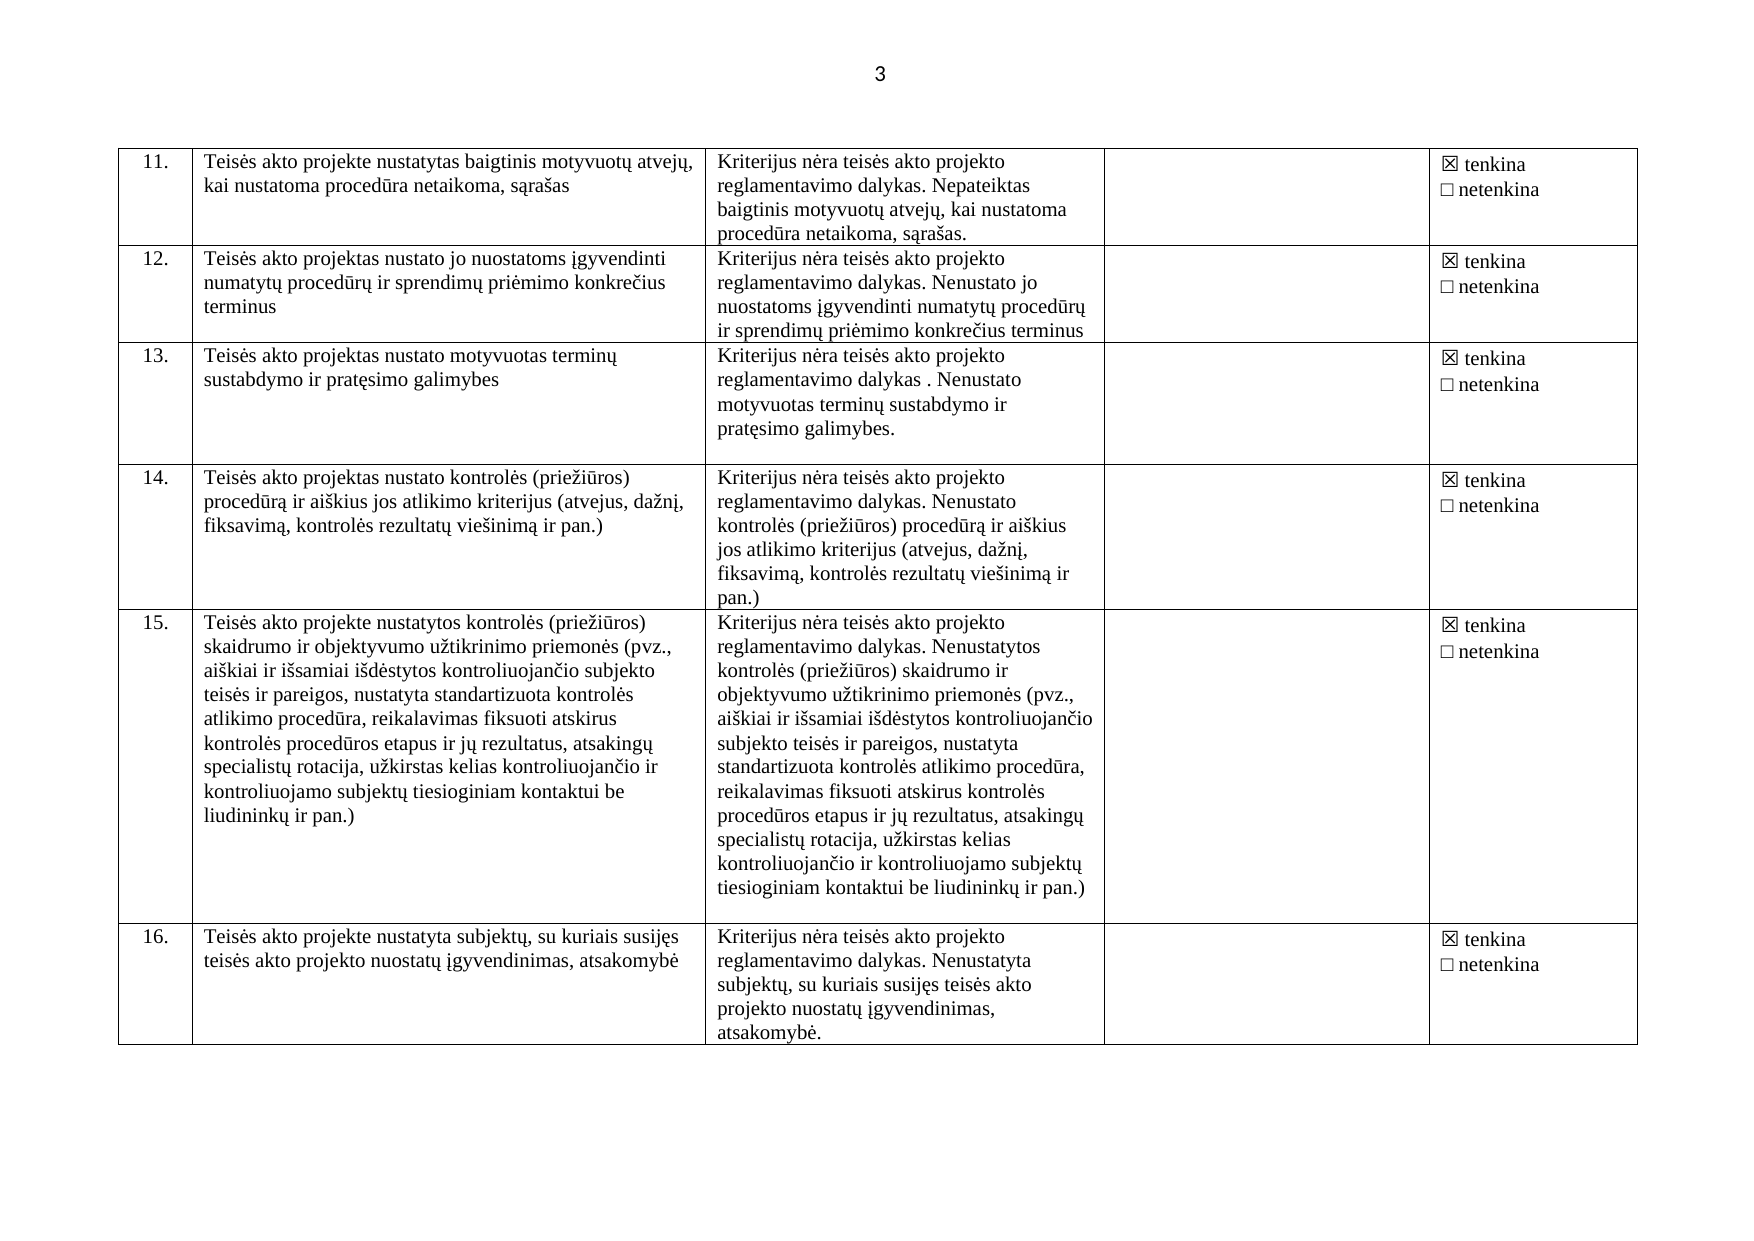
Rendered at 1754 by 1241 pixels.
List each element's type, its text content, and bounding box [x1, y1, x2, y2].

table_cell ☒ tenkina □ netenkina [1430, 465, 1637, 609]
table_cell [1105, 610, 1429, 923]
table_cell [1105, 246, 1429, 342]
table_cell [1105, 343, 1429, 464]
table_cell ☒ tenkina □ netenkina [1430, 343, 1637, 464]
table_cell Kriterijus nėra teisės akto projekto reglamentavimo dalykas . Nenustato motyvuotas terminų sustabdymo ir pratęsimo galimybes. [706, 343, 1104, 464]
table_cell [1105, 924, 1429, 1044]
table_cell 12. [119, 246, 192, 342]
table_cell Teisės akto projektas nustato motyvuotas terminų sustabdymo ir pratęsimo galimybes [193, 343, 705, 464]
table_cell Kriterijus nėra teisės akto projekto reglamentavimo dalykas. Nenustatytos kontrolės (priežiūros) skaidrumo ir objektyvumo užtikrinimo priemonės (pvz., aiškiai ir išsamiai išdėstytos kontroliuojančio subjekto teisės ir pareigos, nustatyta standartizuota kontrolės atlikimo procedūra, reikalavimas fiksuoti atskirus kontrolės procedūros etapus ir jų rezultatus, atsakingų specialistų rotacija, užkirstas kelias kontroliuojančio ir kontroliuojamo subjektų tiesioginiam kontaktui be liudininkų ir pan.) [706, 610, 1104, 923]
table_cell 15. [119, 610, 192, 923]
table_cell Teisės akto projekte nustatyta subjektų, su kuriais susijęs teisės akto projekto nuostatų įgyvendinimas, atsakomybė [193, 924, 705, 1044]
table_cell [1430, 149, 1637, 245]
table_cell Kriterijus nėra teisės akto projekto reglamentavimo dalykas. Nepateiktas baigtinis motyvuotų atvejų, kai nustatoma procedūra netaikoma, sąrašas. [706, 149, 1104, 245]
table_cell 16. [119, 924, 192, 1044]
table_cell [1430, 924, 1637, 1044]
table_cell 13. [119, 343, 192, 464]
table_cell Teisės akto projekte nustatytas baigtinis motyvuotų atvejų, kai nustatoma procedūra netaikoma, sąrašas [193, 149, 705, 245]
table_cell [1105, 465, 1429, 609]
table_cell ☒ tenkina □ netenkina [1430, 610, 1637, 923]
table_cell 11. [119, 149, 192, 245]
table_cell 14. [119, 465, 192, 609]
table_cell Kriterijus nėra teisės akto projekto reglamentavimo dalykas. Nenustato jo nuostatoms įgyvendinti numatytų procedūrų ir sprendimų priėmimo konkrečius terminus [706, 246, 1104, 342]
table_cell [1105, 149, 1429, 245]
table_cell ☒ tenkina □ netenkina [1430, 246, 1637, 342]
table_cell Kriterijus nėra teisės akto projekto reglamentavimo dalykas. Nenustato kontrolės (priežiūros) procedūrą ir aiškius jos atlikimo kriterijus (atvejus, dažnį, fiksavimą, kontrolės rezultatų viešinimą ir pan.) [706, 465, 1104, 609]
table_cell Kriterijus nėra teisės akto projekto reglamentavimo dalykas. Nenustatyta subjektų, su kuriais susijęs teisės akto projekto nuostatų įgyvendinimas, atsakomybė. [706, 924, 1104, 1044]
table_cell Teisės akto projektas nustato kontrolės (priežiūros) procedūrą ir aiškius jos atlikimo kriterijus (atvejus, dažnį, fiksavimą, kontrolės rezultatų viešinimą ir pan.) [193, 465, 705, 609]
table_cell Teisės akto projekte nustatytos kontrolės (priežiūros) skaidrumo ir objektyvumo užtikrinimo priemonės (pvz., aiškiai ir išsamiai išdėstytos kontroliuojančio subjekto teisės ir pareigos, nustatyta standartizuota kontrolės atlikimo procedūra, reikalavimas fiksuoti atskirus kontrolės procedūros etapus ir jų rezultatus, atsakingų specialistų rotacija, užkirstas kelias kontroliuojančio ir kontroliuojamo subjektų tiesioginiam kontaktui be liudininkų ir pan.) [193, 610, 705, 923]
table_cell Teisės akto projektas nustato jo nuostatoms įgyvendinti numatytų procedūrų ir sprendimų priėmimo konkrečius terminus [193, 246, 705, 342]
